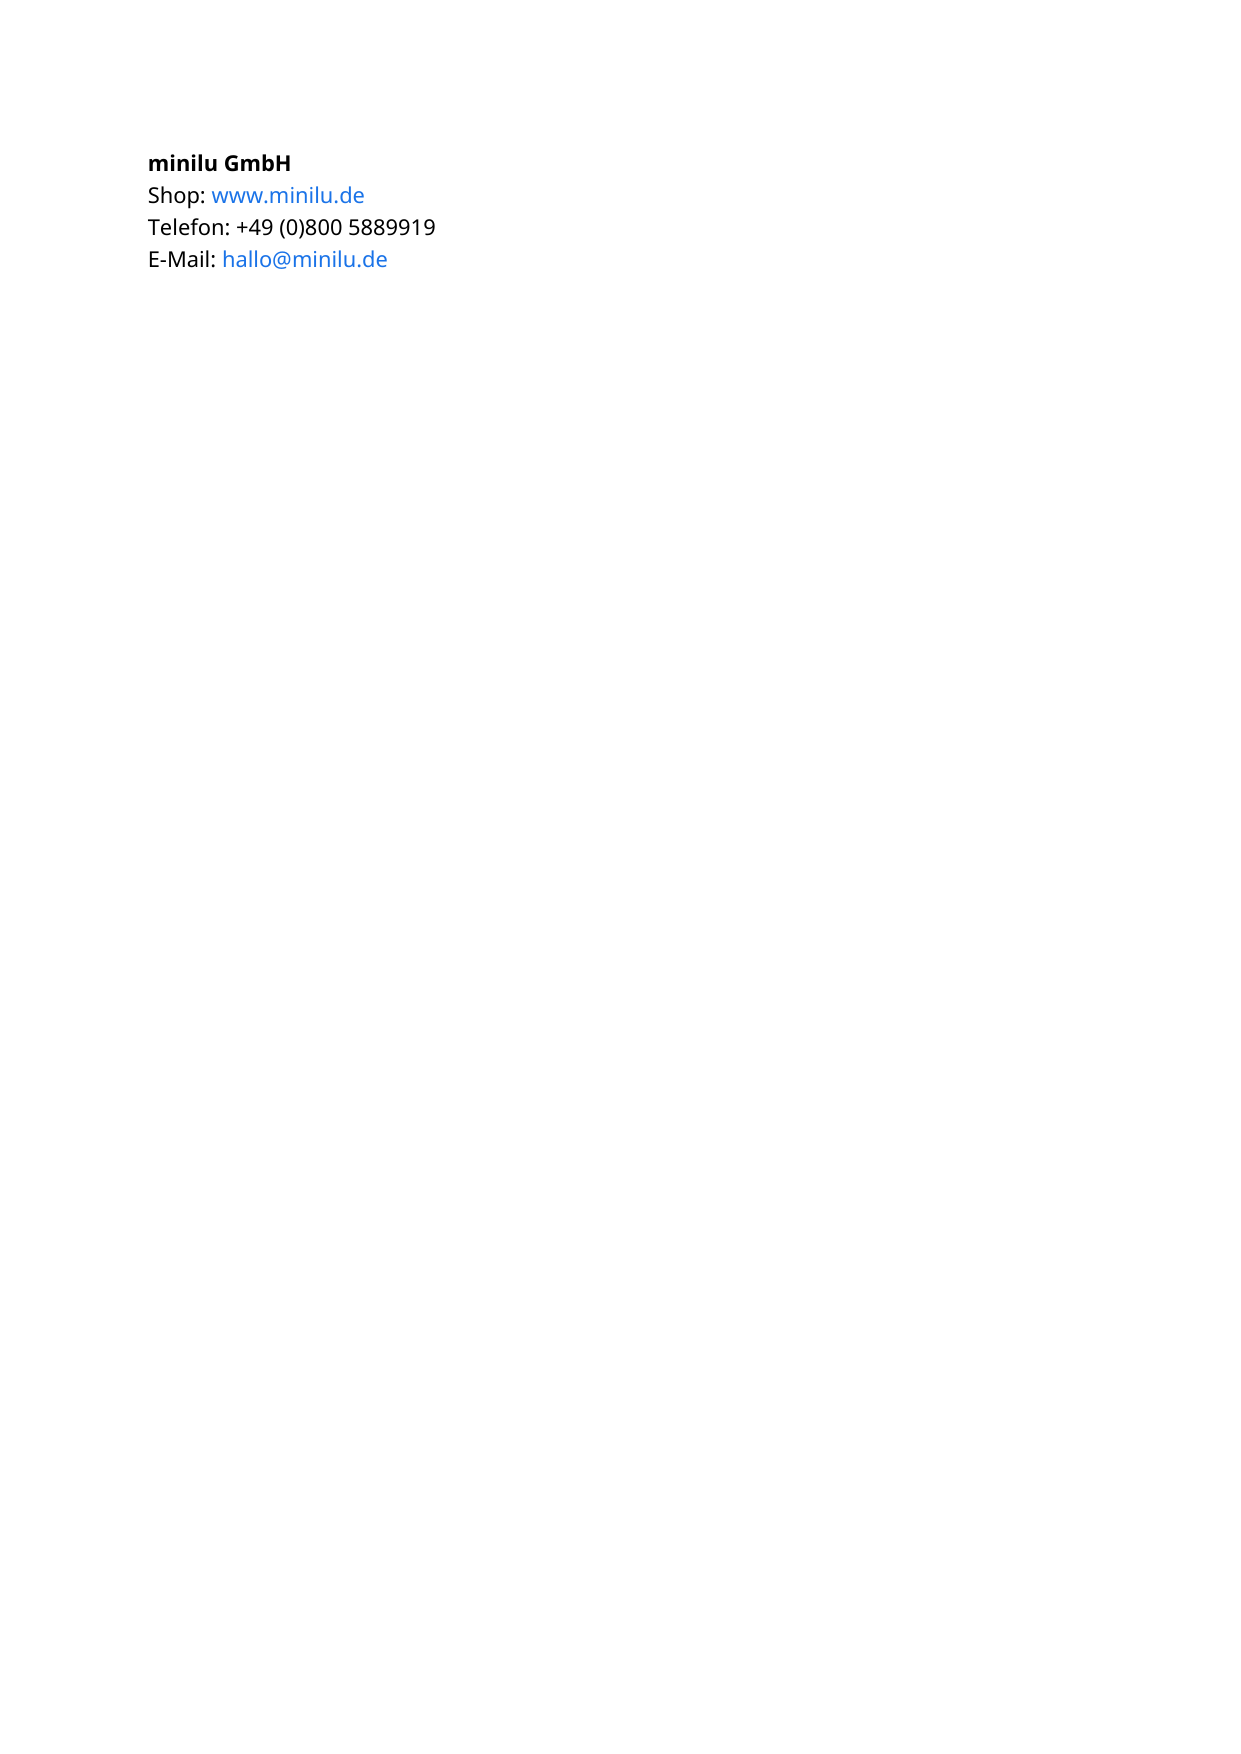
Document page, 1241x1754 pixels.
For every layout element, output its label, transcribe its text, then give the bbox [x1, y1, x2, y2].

text minilu GmbH Shop: www.minilu.de Telefon: +49 (0)800 5889919 E-Mail: hallo@minilu.de [148, 148, 1093, 274]
